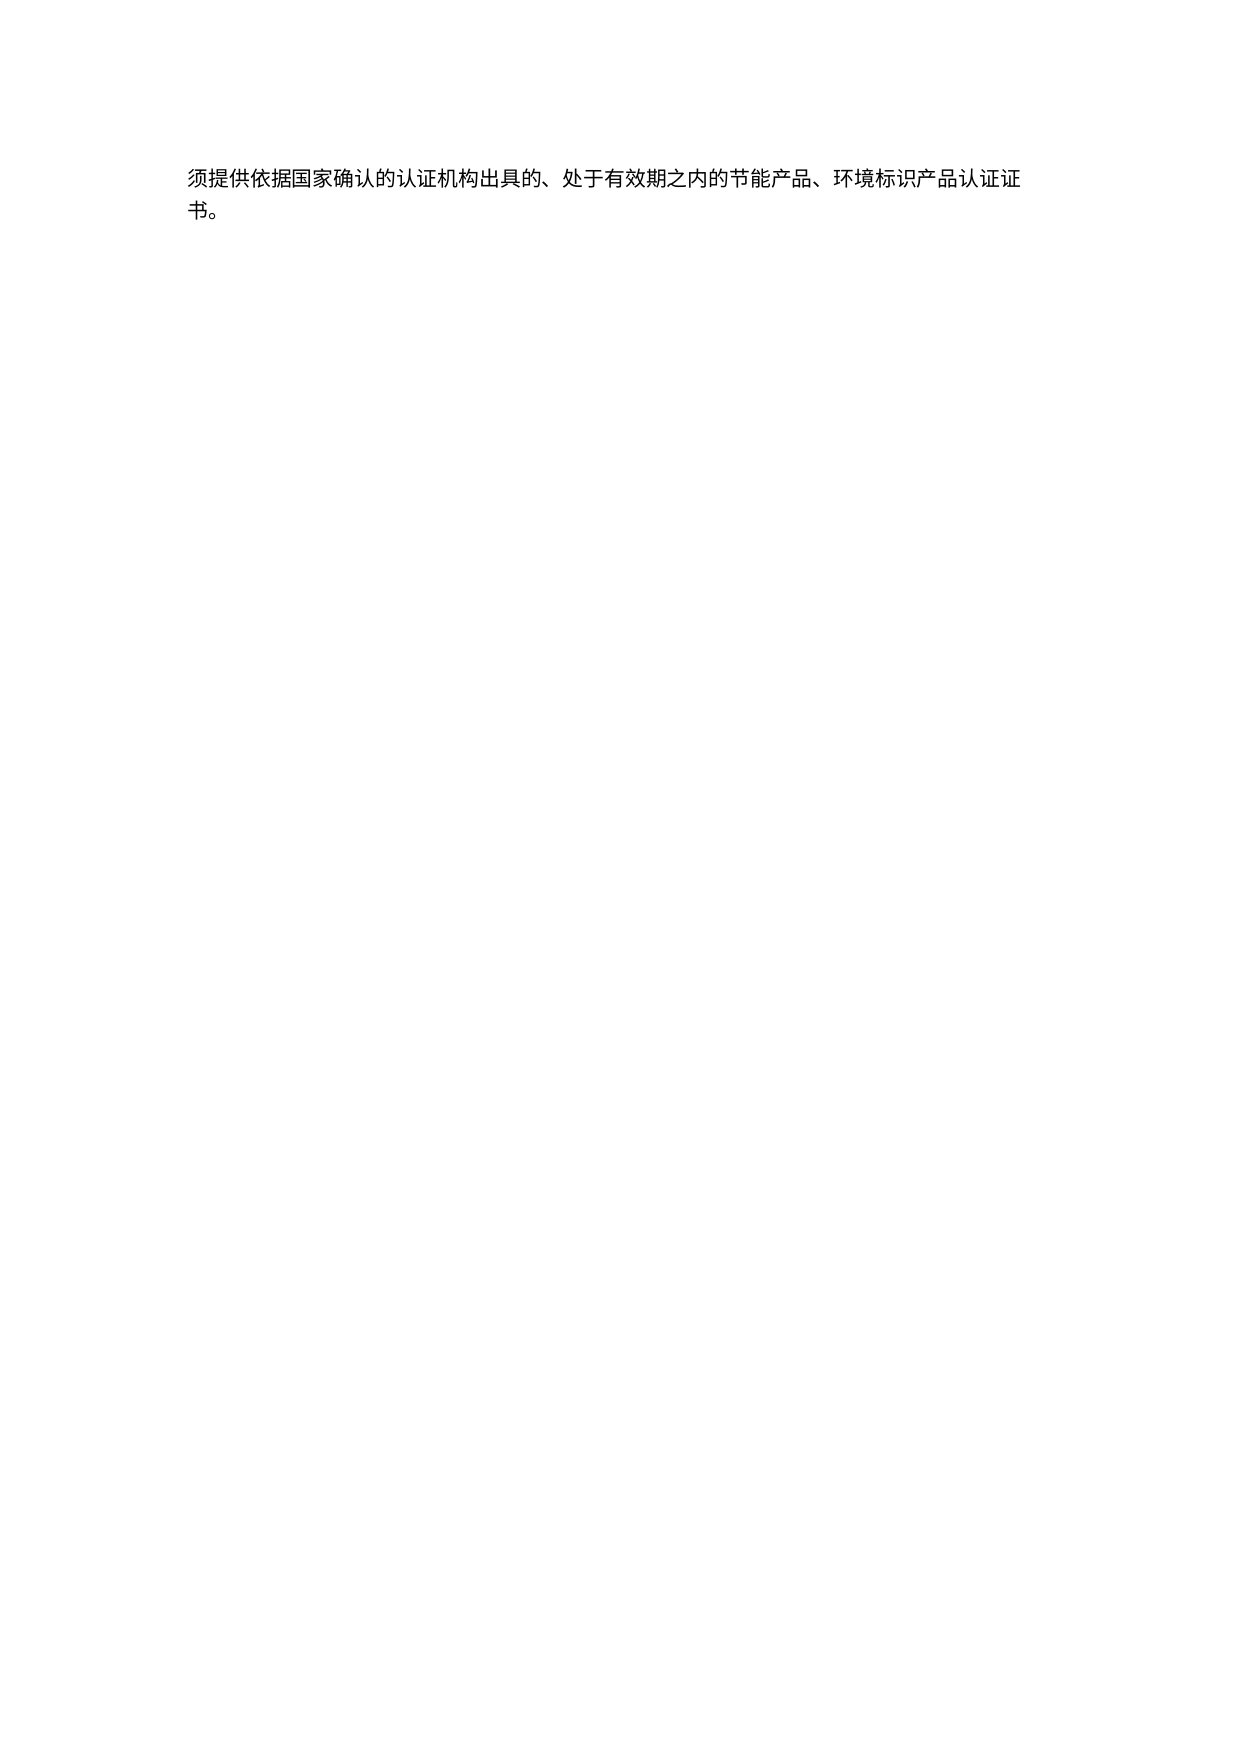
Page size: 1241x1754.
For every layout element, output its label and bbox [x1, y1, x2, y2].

text [187, 162, 1053, 227]
